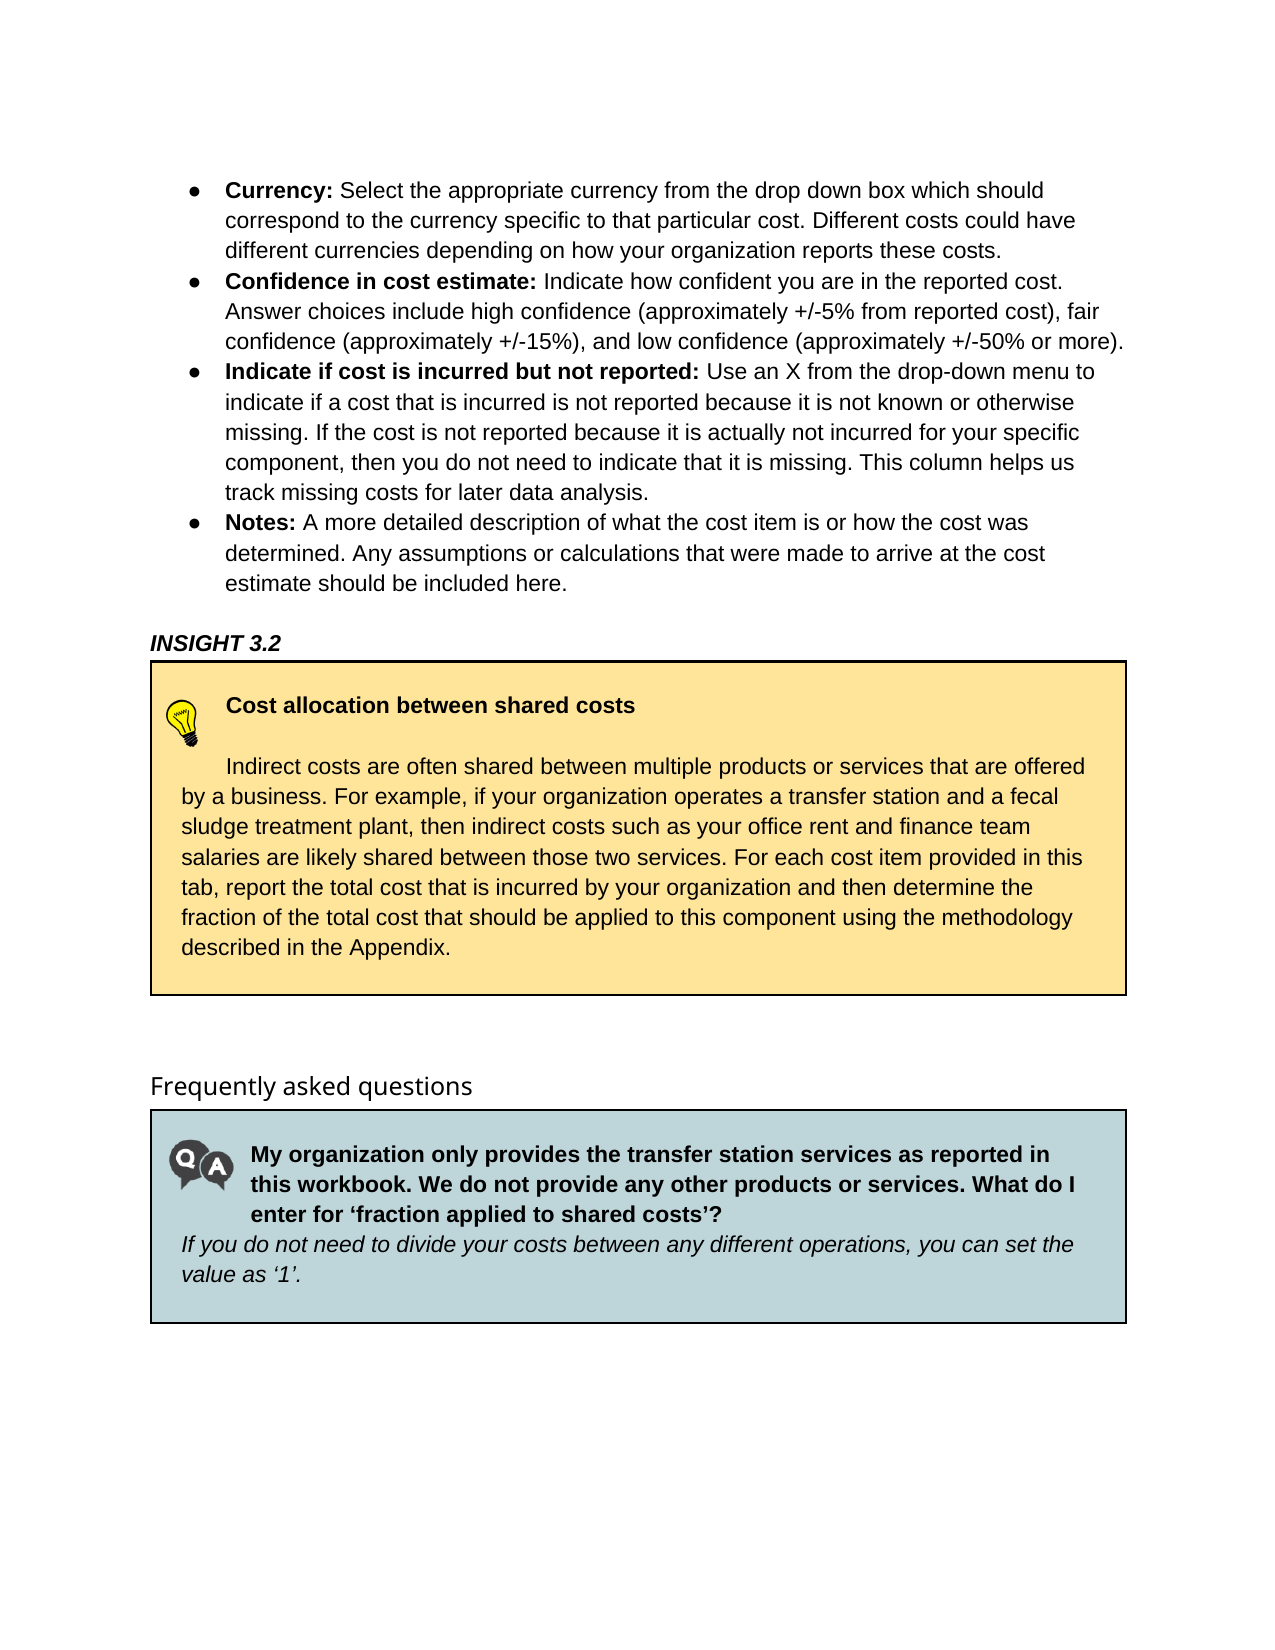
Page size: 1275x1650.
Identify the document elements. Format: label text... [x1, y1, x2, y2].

picture [160, 1122, 242, 1204]
list Notes: A more detailed description of what the cost item is or how the cost was determined. Any assumptions or calculations that were made to arrive at the cost estimate should be included here. [187, 509, 1125, 596]
text INSIGHT 3.2 [150, 630, 1125, 657]
list Confidence in cost estimate: Indicate how confident you are in the reported cost. Answer choices include high confidence (approximately +/-5% from reported cost), fair confidence (approximately +/-15%), and low confidence (approximately +/-50% or more). [187, 268, 1125, 354]
subtitle Frequently asked questions [150, 1068, 1125, 1102]
list Indicate if cost is incurred but not reported: Use an X from the drop-down menu to indicate if a cost that is incurred is not reported because it is not known or otherwise missing. If the cost is not reported because it is actually not incurred for your specific component, then you do not need to indicate that it is missing. This column helps us track missing costs for later data analysis. [187, 358, 1125, 506]
list Currency: Select the appropriate currency from the drop down box which should correspond to the currency specific to that particular cost. Different costs could have different currencies depending on how your organization reports these costs. [187, 177, 1125, 264]
picture [154, 693, 216, 755]
table_header My organization only provides the transfer station services as reported in this workbook. We do not provide any other products or services. What do I enter for ‘fraction applied to shared costs’? If you do not need to divide your costs between any different operations, you can set the value as ‘1’. [152, 1111, 1125, 1322]
table_header Cost allocation between shared costs Indirect costs are often shared between multiple products or services that are offered by a business. For example, if your organization operates a transfer station and a fecal sludge treatment plant, then indirect costs such as your office rent and finance team salaries are likely shared between those two services. For each cost item provided in this tab, report the total cost that is incurred by your organization and then determine the fraction of the total cost that should be applied to this component using the methodology described in the Appendix. [152, 663, 1125, 994]
